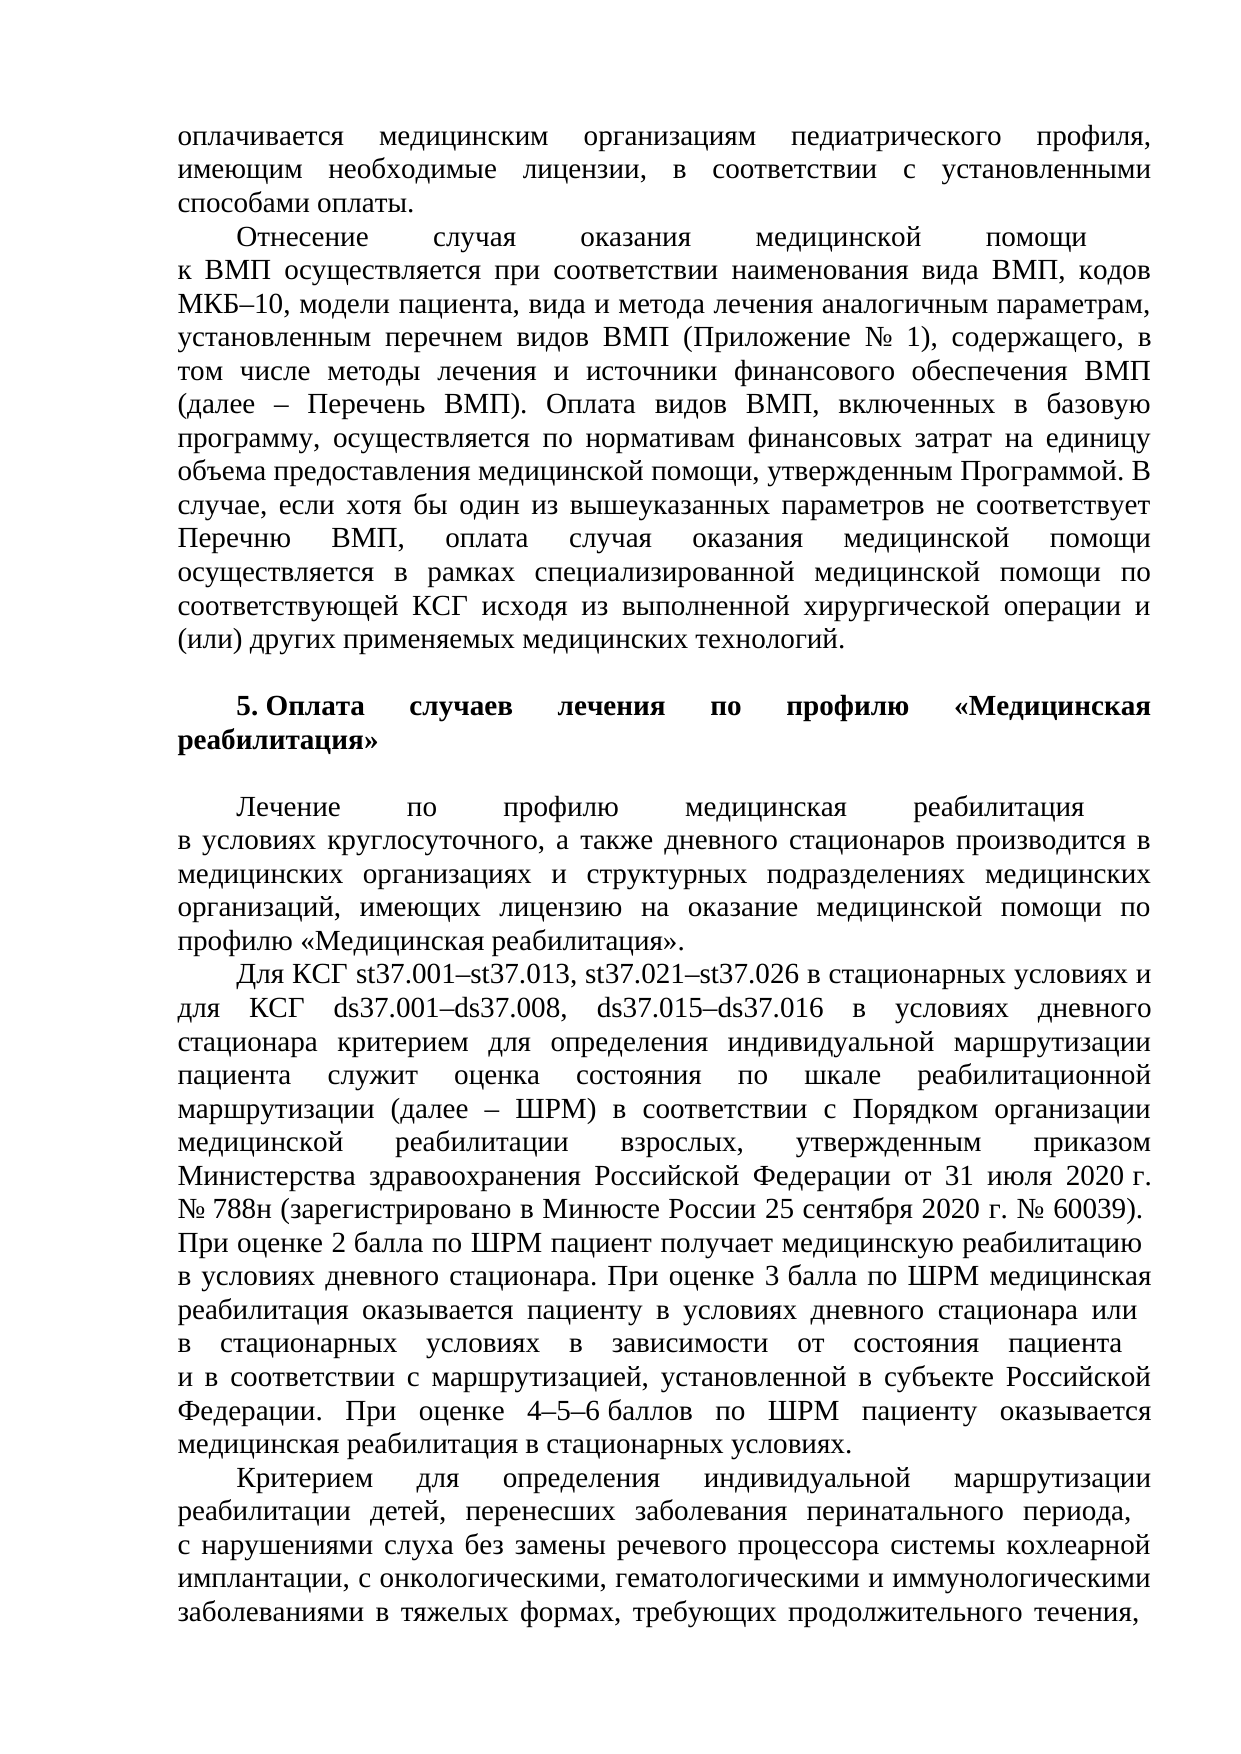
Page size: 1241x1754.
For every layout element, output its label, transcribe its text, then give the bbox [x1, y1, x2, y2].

text Для КСГ st37.001–st37.013, st37.021–st37.026 в стационарных условиях и для КСГ ds37.001–ds37.008, ds37.015–ds37.016 в условиях дневного стационара критерием для определения индивидуальной маршрутизации пациента служит оценка состояния по шкале реабилитационной маршрутизации (далее – ШРМ) в соответствии с Порядком организации медицинской реабилитации взрослых, утвержденным приказом Министерства здравоохранения Российской Федерации от 31 июля 2020 г. № 788н (зарегистрировано в Минюсте России 25 сентября 2020 г. № 60039). При оценке 2 балла по ШРМ пациент получает медицинскую реабилитацию в условиях дневного стационара. При оценке 3 балла по ШРМ медицинская реабилитация оказывается пациенту в условиях дневного стационара или в стационарных условиях в зависимости от состояния пациента и в соответствии с маршрутизацией, установленной в субъекте Российской Федерации. При оценке 4–5–6 баллов по ШРМ пациенту оказывается медицинская реабилитация в стационарных условиях. [177, 957, 1152, 1460]
text Отнесение случая оказания медицинской помощи к ВМП осуществляется при соответствии наименования вида ВМП, кодов МКБ–10, модели пациента, вида и метода лечения аналогичным параметрам, установленным перечнем видов ВМП (Приложение № 1), содержащего, в том числе методы лечения и источники финансового обеспечения ВМП (далее – Перечень ВМП). Оплата видов ВМП, включенных в базовую программу, осуществляется по нормативам финансовых затрат на единицу объема предоставления медицинской помощи, утвержденным Программой. В случае, если хотя бы один из вышеуказанных параметров не соответствует Перечню ВМП, оплата случая оказания медицинской помощи осуществляется в рамках специализированной медицинской помощи по соответствующей КСГ исходя из выполненной хирургической операции и (или) других применяемых медицинских технологий. [177, 219, 1152, 655]
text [177, 1460, 1152, 1627]
text 5. Оплата случаев лечения по профилю «Медицинская реабилитация» [177, 688, 1152, 755]
text Лечение по профилю медицинская реабилитация в условиях круглосуточного, а также дневного стационаров производится в медицинских организациях и структурных подразделениях медицинских организаций, имеющих лицензию на оказание медицинской помощи по профилю «Медицинская реабилитация». [177, 789, 1152, 957]
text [177, 118, 1152, 219]
